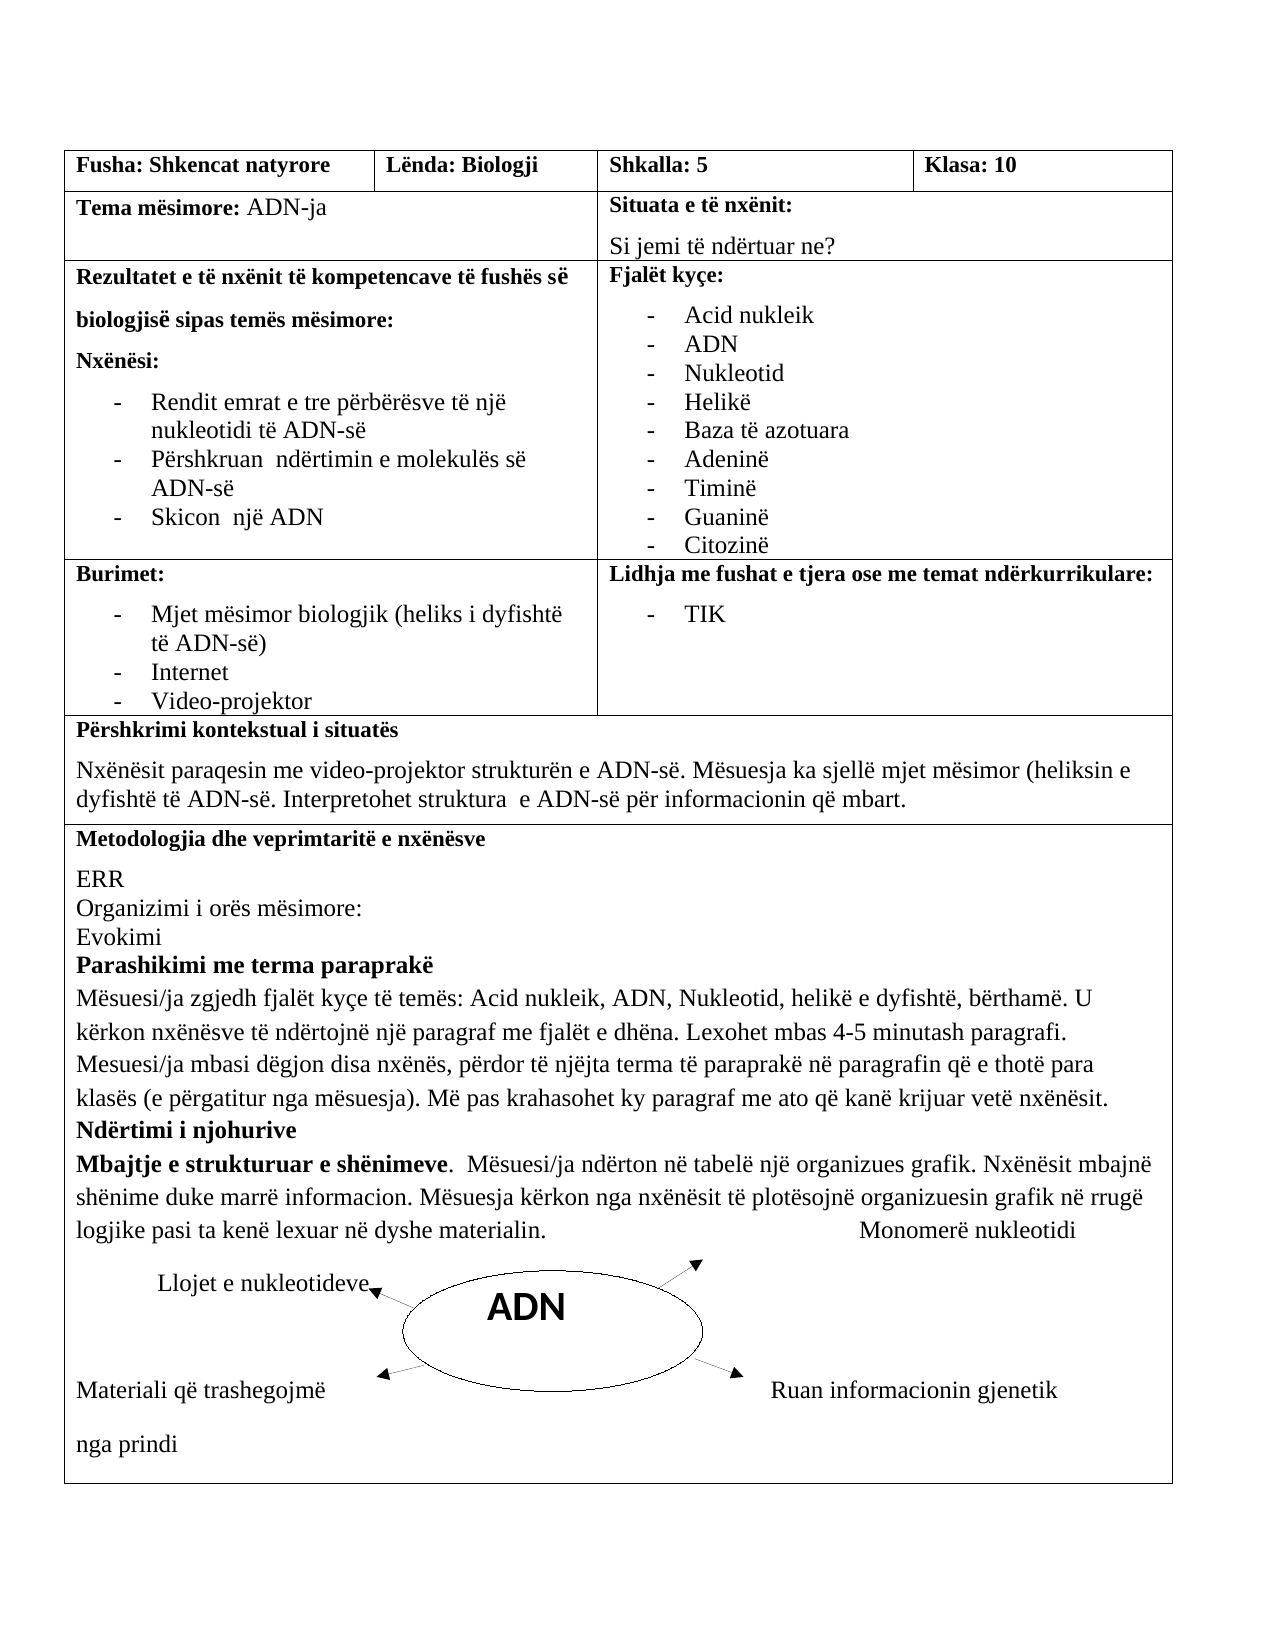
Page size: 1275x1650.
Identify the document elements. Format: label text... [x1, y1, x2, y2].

table_header Fusha: Shkencat natyrore [65, 151, 374, 191]
table_header Shkalla: 5 [598, 151, 913, 191]
table_cell Tema mësimore: ADN-ja [65, 192, 597, 260]
table_cell Lidhja me fushat e tjera ose me temat ndërkurrikulare: TIK [598, 560, 1172, 714]
table_header Lënda: Biologji [375, 151, 597, 191]
table_cell Fjalët kyçe: Acid nukleik ADN Nukleotid Helikë Baza të azotuara Adeninë Timinë Guaninë Citozinë [598, 261, 1172, 559]
table_cell Burimet: Mjet mësimor biologjik (heliks i dyfishtë të ADN-së) Internet Video-projektor [65, 560, 597, 714]
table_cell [65, 825, 1172, 1483]
table_cell Përshkrimi kontekstual i situatës Nxënësit paraqesin me video-projektor strukturën e ADN-së. Mësuesja ka sjellë mjet mësimor (heliksin e dyfishtë të ADN-së. Interpretohet struktura e ADN-së për informacionin që mbart. [65, 716, 1172, 824]
table_cell Situata e të nxënit: Si jemi të ndërtuar ne? [598, 192, 1172, 260]
table_header Klasa: 10 [914, 151, 1172, 191]
table_cell Rezultatet e të nxënit të kompetencave të fushës së biologjisë sipas temës mësimore: Nxënësi: Rendit emrat e tre përbërësve të një nukleotidi të ADN-së Përshkruan ndërtimin e molekulës së ADN-së Skicon një ADN [65, 261, 597, 559]
